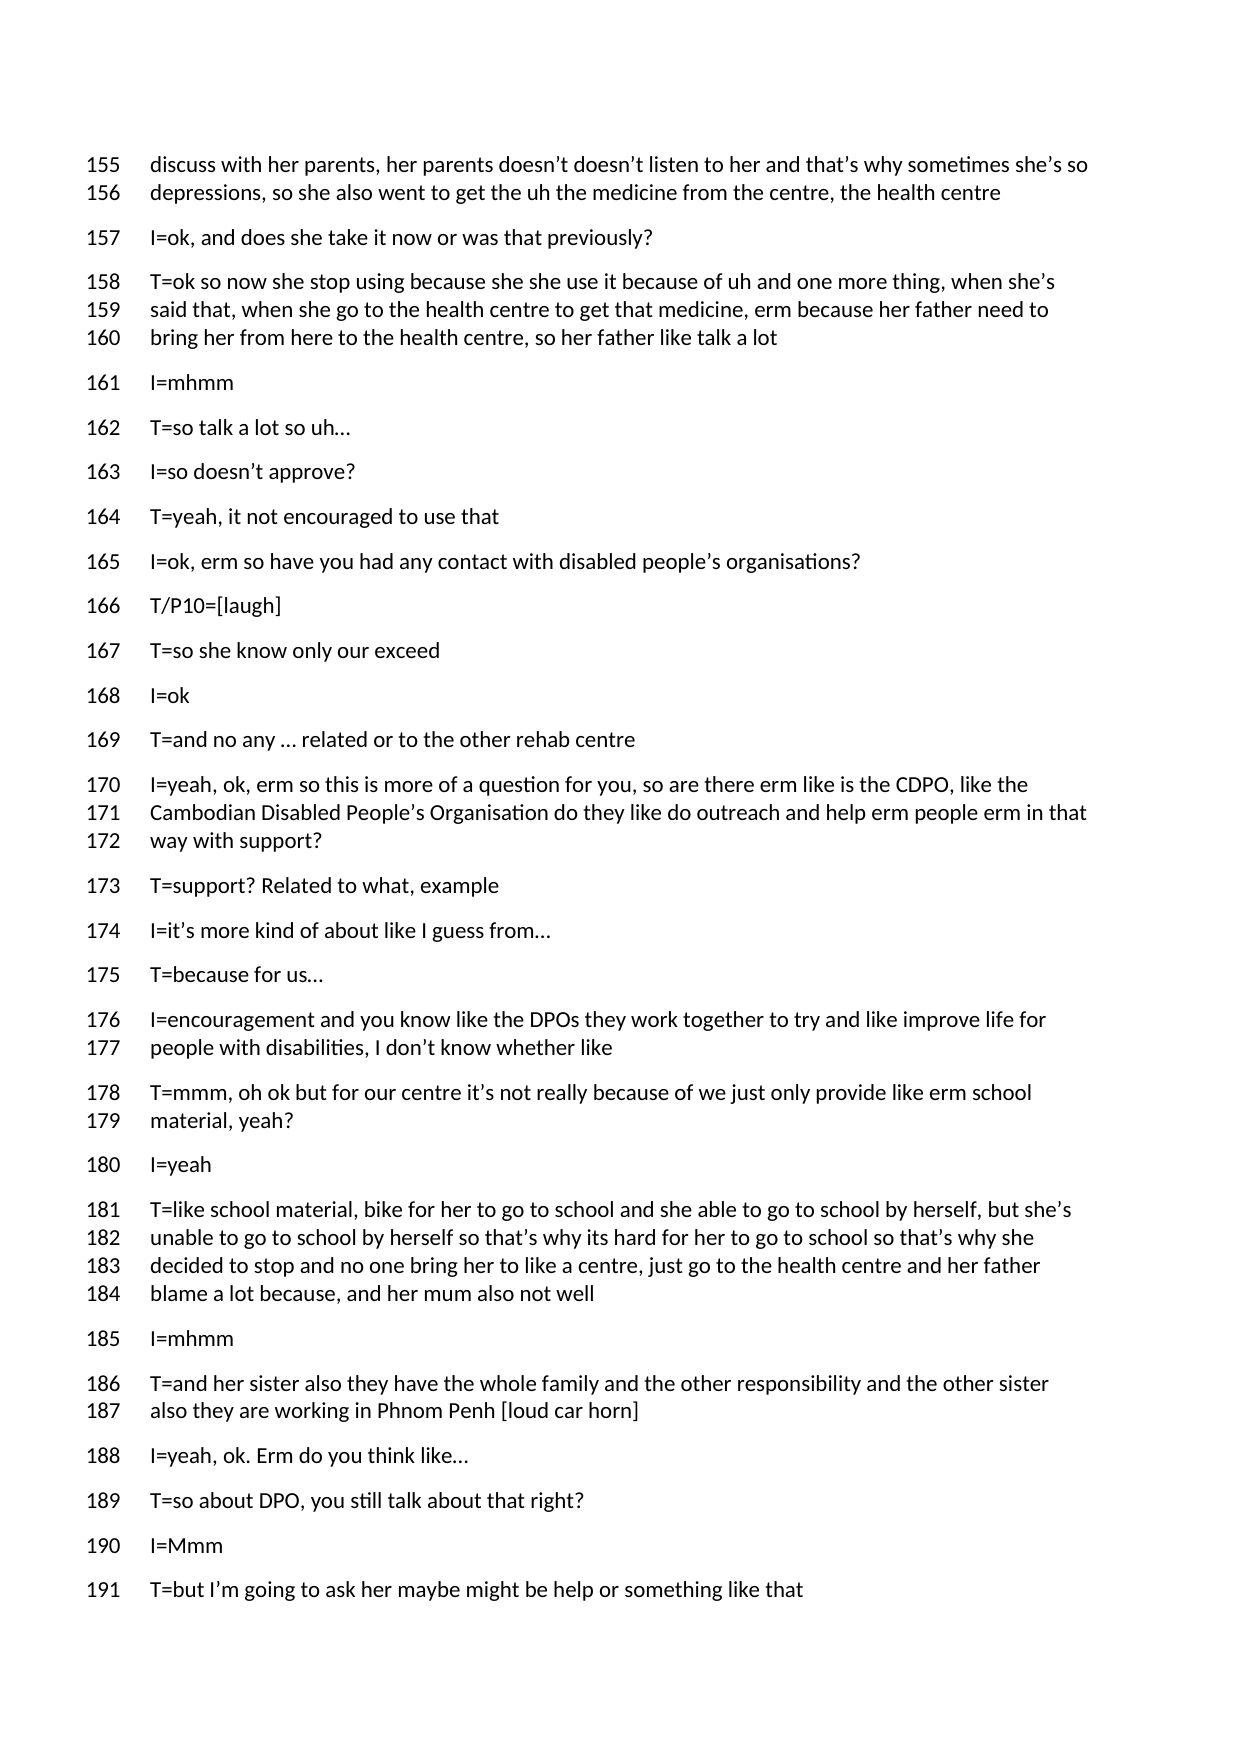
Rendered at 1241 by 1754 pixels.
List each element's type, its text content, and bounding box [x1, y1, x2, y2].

text I=mhmm [150, 1324, 1090, 1352]
text T=so talk a lot so uh… [150, 413, 1090, 441]
text I=ok, erm so have you had any contact with disabled people’s organisations? [150, 547, 1090, 575]
text I=ok [150, 681, 1090, 709]
text T=and her sister also they have the whole family and the other responsibility and the other sister also they are working in Phnom Penh [loud car horn] [150, 1369, 1090, 1425]
text T=support? Related to what, example [150, 871, 1090, 899]
text I=encouragement and you know like the DPOs they work together to try and like improve life for people with disabilities, I don’t know whether like [150, 1005, 1090, 1061]
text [150, 150, 1090, 206]
text I=Mmm [150, 1531, 1090, 1559]
text T=like school material, bike for her to go to school and she able to go to school by herself, but she’s unable to go to school by herself so that’s why its hard for her to go to school so that’s why she decided to stop and no one bring her to like a centre, just go to the health centre and her father blame a lot because, and her mum also not well [150, 1195, 1090, 1307]
text I=ok, and does she take it now or was that previously? [150, 223, 1090, 251]
text I=yeah, ok. Erm do you think like… [150, 1441, 1090, 1469]
text I=yeah, ok, erm so this is more of a question for you, so are there erm like is the CDPO, like the Cambodian Disabled People’s Organisation do they like do outreach and help erm people erm in that way with support? [150, 770, 1090, 854]
text I=mhmm [150, 368, 1090, 396]
text T=mmm, oh ok but for our centre it’s not really because of we just only provide like erm school material, yeah? [150, 1078, 1090, 1134]
text T=so she know only our exceed [150, 636, 1090, 664]
text I=yeah [150, 1151, 1090, 1178]
text T=and no any … related or to the other rehab centre [150, 726, 1090, 754]
text I=so doesn’t approve? [150, 457, 1090, 486]
text T=because for us… [150, 960, 1090, 988]
text T/P10=[laugh] [150, 592, 1090, 619]
text T=ok so now she stop using because she she use it because of uh and one more thing, when she’s said that, when she go to the health centre to get that medicine, erm because her father need to bring her from here to the health centre, so her father like talk a lot [150, 267, 1090, 351]
text T=so about DPO, you still talk about that right? [150, 1486, 1090, 1514]
text T=yeah, it not encouraged to use that [150, 502, 1090, 530]
text T=but I’m going to ask her maybe might be help or something like that [150, 1575, 1090, 1603]
text I=it’s more kind of about like I guess from… [150, 916, 1090, 944]
